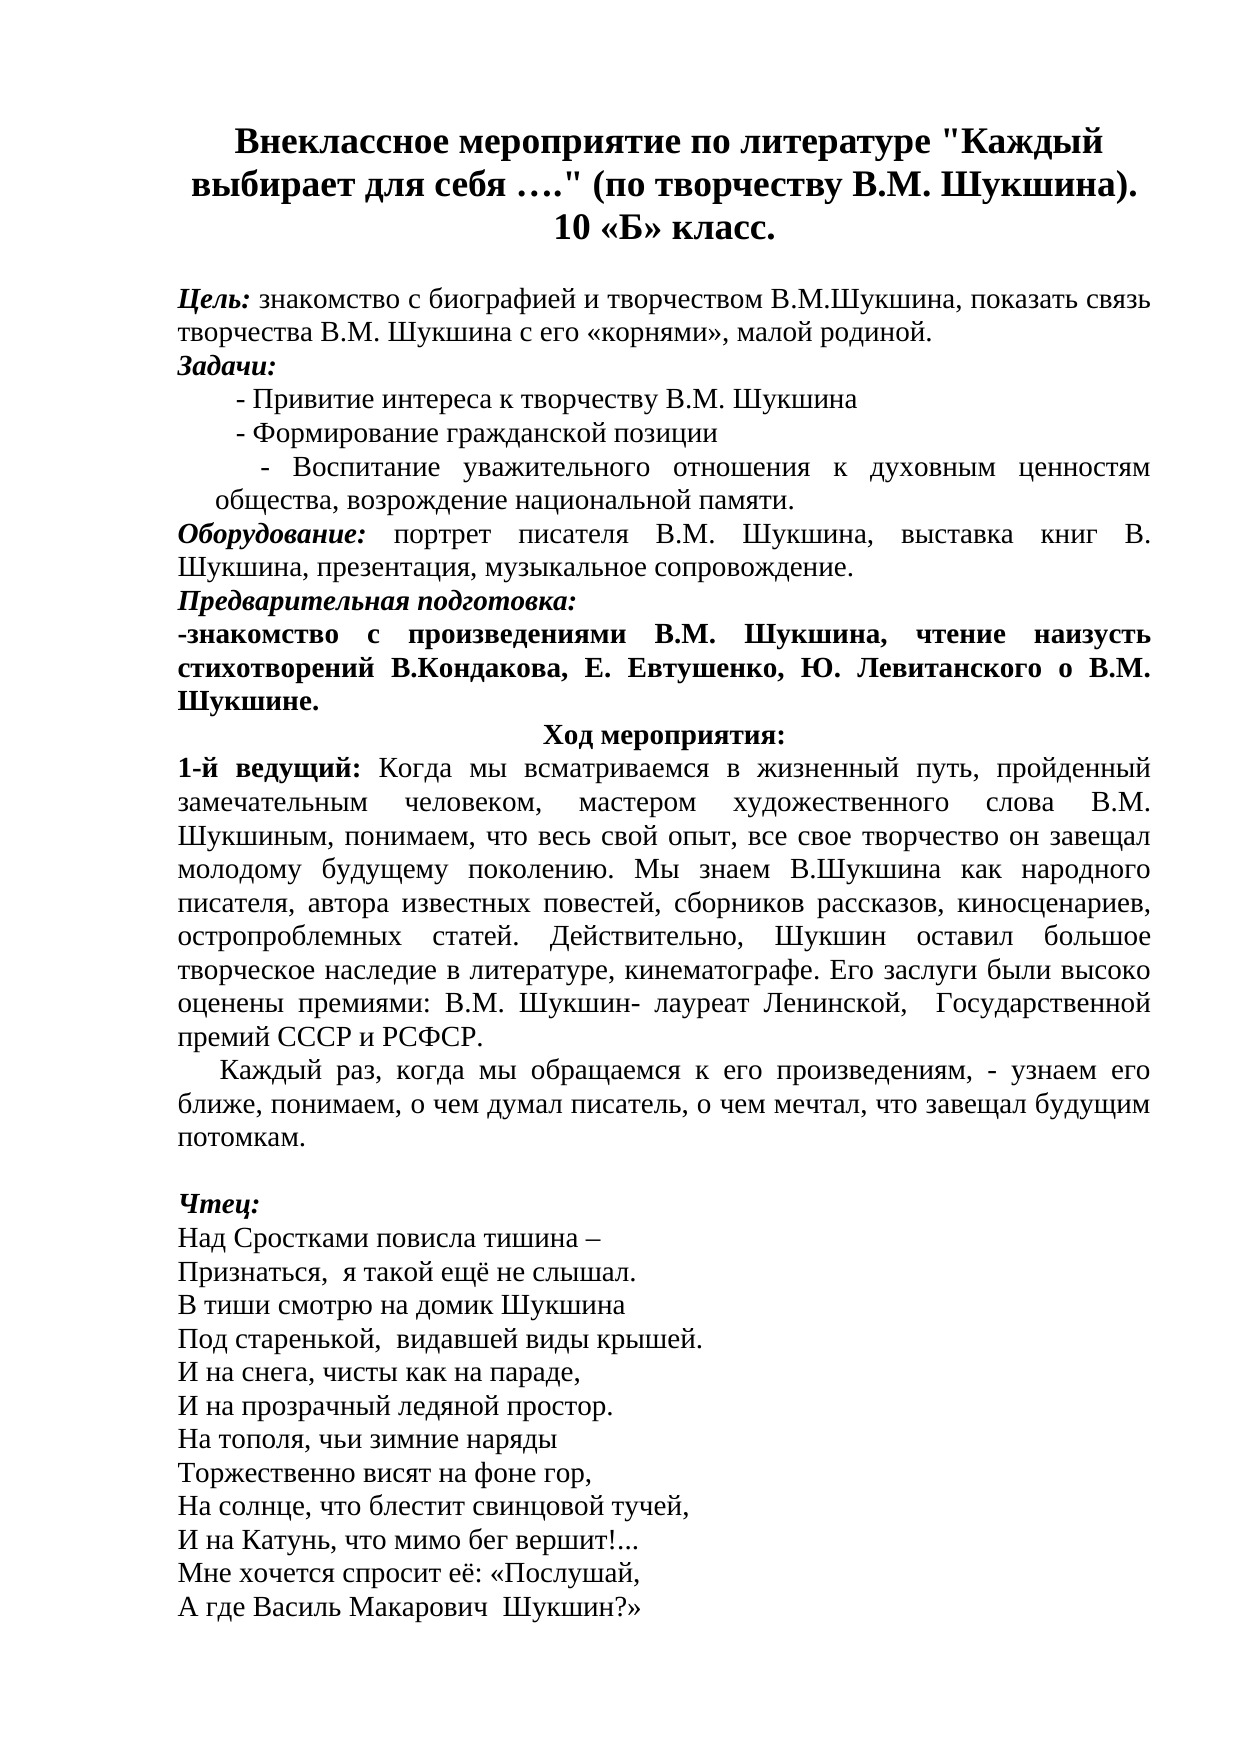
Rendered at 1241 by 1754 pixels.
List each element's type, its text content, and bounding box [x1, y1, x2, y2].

text Мне хочется спросит её: «Послушай, [177, 1556, 1152, 1589]
text Чтец: [177, 1187, 1152, 1220]
text А где Василь Макарович Шукшин?» [177, 1589, 1152, 1623]
text И на прозрачный ледяной простор. [177, 1388, 1152, 1421]
text Цель: знакомство с биографией и творчеством В.М.Шукшина, показать связь творчества В.М. Шукшина с его «корнями», малой родиной. [177, 281, 1152, 348]
text В тиши смотрю на домик Шукшина [177, 1287, 1152, 1321]
text - Привитие интереса к творчеству В.М. Шукшина [177, 382, 1152, 415]
text Внеклассное мероприятие по литературе "Каждый выбирает для себя …." (по творчеству В.М. Шукшина). 10 «Б» класс. [177, 118, 1152, 247]
text 1-й ведущий: Когда мы всматриваемся в жизненный путь, пройденный замечательным человеком, мастером художественного слова В.М. Шукшиным, понимаем, что весь свой опыт, все свое творчество он завещал молодому будущему поколению. Мы знаем В.Шукшина как народного писателя, автора известных повестей, сборников рассказов, киносценариев, остропроблемных статей. Действительно, Шукшин оставил большое творческое наследие в литературе, кинематографе. Его заслуги были высоко оценены премиями: В.М. Шукшин- лауреат Ленинской, Государственной премий СССР и РСФСР. [177, 751, 1152, 1052]
text -знакомство с произведениями В.М. Шукшина, чтение наизусть стихотворений В.Кондакова, Е. Евтушенко, Ю. Левитанского о В.М. Шукшине. [177, 616, 1152, 717]
text Оборудование: портрет писателя В.М. Шукшина, выставка книг В. Шукшина, презентация, музыкальное сопровождение. [177, 516, 1152, 583]
text - Воспитание уважительного отношения к духовным ценностям общества, возрождение национальной памяти. [215, 449, 1152, 516]
text Предварительная подготовка: [177, 583, 1152, 616]
text И на Катунь, что мимо бег вершит!... [177, 1522, 1152, 1556]
text Каждый раз, когда мы обращаемся к его произведениям, - узнаем его ближе, понимаем, о чем думал писатель, о чем мечтал, что завещал будущим потомкам. [177, 1052, 1152, 1153]
text На солнце, что блестит свинцовой тучей, [177, 1488, 1152, 1522]
text Под старенькой, видавшей виды крышей. И на снега, чисты как на параде, [177, 1321, 1152, 1388]
text - Формирование гражданской позиции [177, 415, 1152, 449]
text На тополя, чьи зимние наряды [177, 1421, 1152, 1455]
text Ход мероприятия: [177, 717, 1152, 751]
text Признаться, я такой ещё не слышал. [177, 1254, 1152, 1287]
text Задачи: [177, 348, 1152, 382]
text Торжественно висят на фоне гор, [177, 1455, 1152, 1488]
text Над Сростками повисла тишина – [177, 1220, 1152, 1254]
